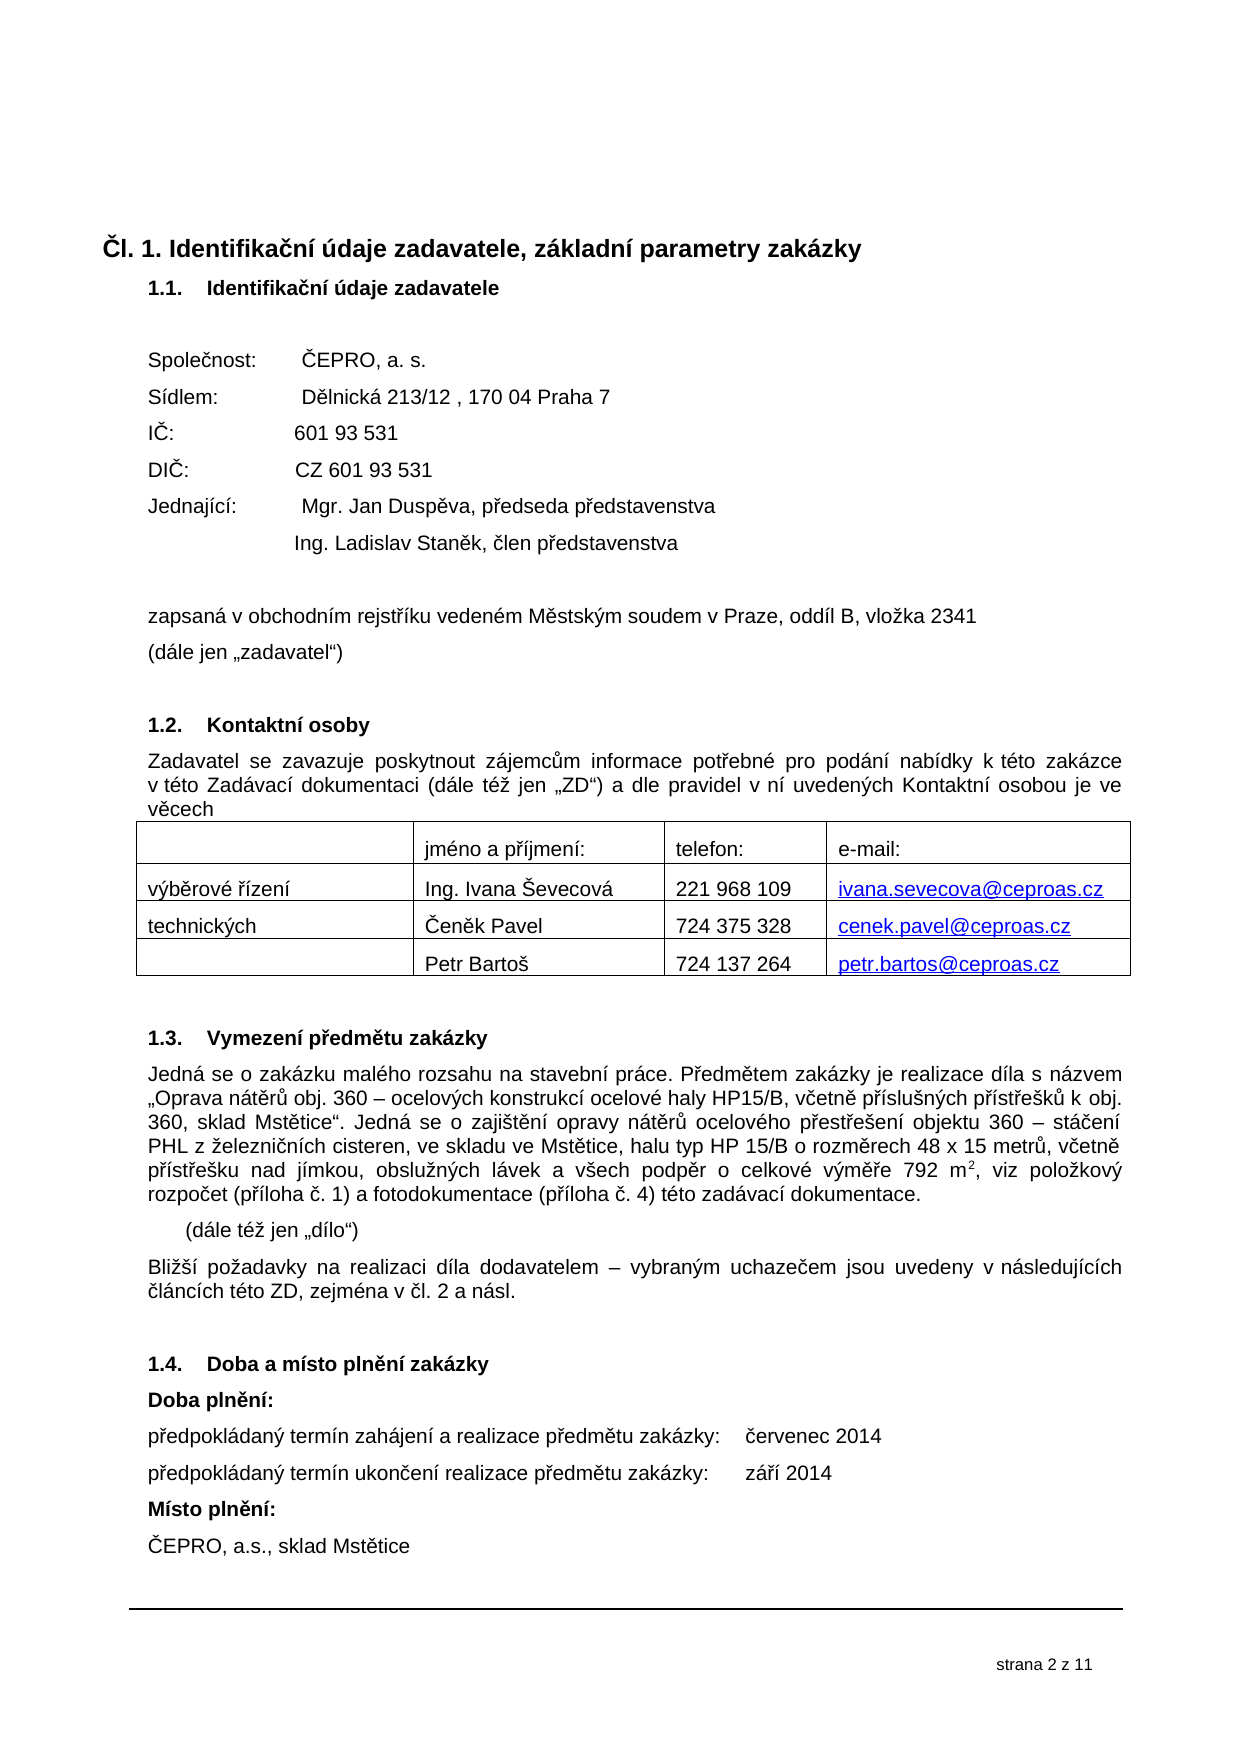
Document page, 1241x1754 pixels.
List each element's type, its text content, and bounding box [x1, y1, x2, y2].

text předpokládaný termín zahájení a realizace předmětu zakázky: červenec 2014 [148, 1424, 1122, 1448]
table_cell ivana.sevecova@ceproas.cz [827, 864, 1130, 900]
table_cell 724 137 264 [665, 939, 826, 975]
text zapsaná v obchodním rejstříku vedeném Městským soudem v Praze, oddíl B, vložka 2341 [148, 603, 1122, 627]
table_cell 221 968 109 [665, 864, 826, 900]
table_header e-mail: [827, 822, 1130, 863]
table_cell výběrové řízení [137, 864, 413, 900]
text Sídlem: Dělnická 213/12 , 170 04 Praha 7 [148, 385, 1122, 409]
table_cell Čeněk Pavel [414, 901, 664, 938]
table_cell 724 375 328 [665, 901, 826, 938]
table_header [137, 822, 413, 863]
text Bližší požadavky na realizaci díla dodavatelem – vybraným uchazečem jsou uvedeny v následujících článcích této ZD, zejména v čl. 2 a násl. [148, 1254, 1122, 1302]
text Jedná se o zakázku malého rozsahu na stavební práce. Předmětem zakázky je realizace díla s názvem „Oprava nátěrů obj. 360 – ocelových konstrukcí ocelové haly HP15/B, včetně příslušných přístřešků k obj. 360, sklad Mstětice“. Jedná se o zajištění opravy nátěrů ocelového přestřešení objektu 360 – stáčení PHL z železničních cisteren, ve skladu ve Mstětice, halu typ HP 15/B o rozměrech 48 x 15 metrů, včetně přístřešku nad jímkou, obslužných lávek a všech podpěr o celkové výměře 792 m2, viz položkový rozpočet (příloha č. 1) a fotodokumentace (příloha č. 4) této zadávací dokumentace. [148, 1062, 1122, 1206]
text Společnost: ČEPRO, a. s. [148, 348, 1122, 372]
table_header jméno a příjmení: [414, 822, 664, 863]
text Identifikační údaje zadavatele, základní parametry zakázky [102, 234, 1122, 263]
text Ing. Ladislav Staněk, člen představenstva [148, 531, 1122, 554]
text předpokládaný termín ukončení realizace předmětu zakázky: září 2014 [148, 1461, 1122, 1485]
text Kontaktní osoby [148, 713, 1122, 737]
table_cell cenek.pavel@ceproas.cz [827, 901, 1130, 938]
table_cell Petr Bartoš [414, 939, 664, 975]
text IČ: 601 93 531 [148, 421, 1122, 445]
text DIČ: CZ 601 93 531 [148, 458, 1122, 482]
text Doba plnění: [148, 1388, 1122, 1412]
text (dále též jen „dílo“) [185, 1218, 1122, 1242]
table_header telefon: [665, 822, 826, 863]
table_cell [137, 939, 413, 975]
table_cell petr.bartos@ceproas.cz [827, 939, 1130, 975]
text Místo plnění: [148, 1497, 1122, 1521]
text Jednající: Mgr. Jan Duspěva, předseda představenstva [148, 494, 1122, 518]
text ČEPRO, a.s., sklad Mstětice [148, 1534, 1122, 1558]
table_cell Ing. Ivana Ševecová [414, 864, 664, 900]
text Vymezení předmětu zakázky [148, 1025, 1122, 1049]
text Doba a místo plnění zakázky [148, 1351, 1122, 1375]
text (dále jen „zadavatel“) [148, 640, 1122, 664]
text Zadavatel se zavazuje poskytnout zájemcům informace potřebné pro podání nabídky k této zakázce v této Zadávací dokumentaci (dále též jen „ZD“) a dle pravidel v ní uvedených Kontaktní osobou je ve věcech [148, 749, 1122, 821]
table_cell technických [137, 901, 413, 938]
text Identifikační údaje zadavatele [148, 275, 1122, 299]
